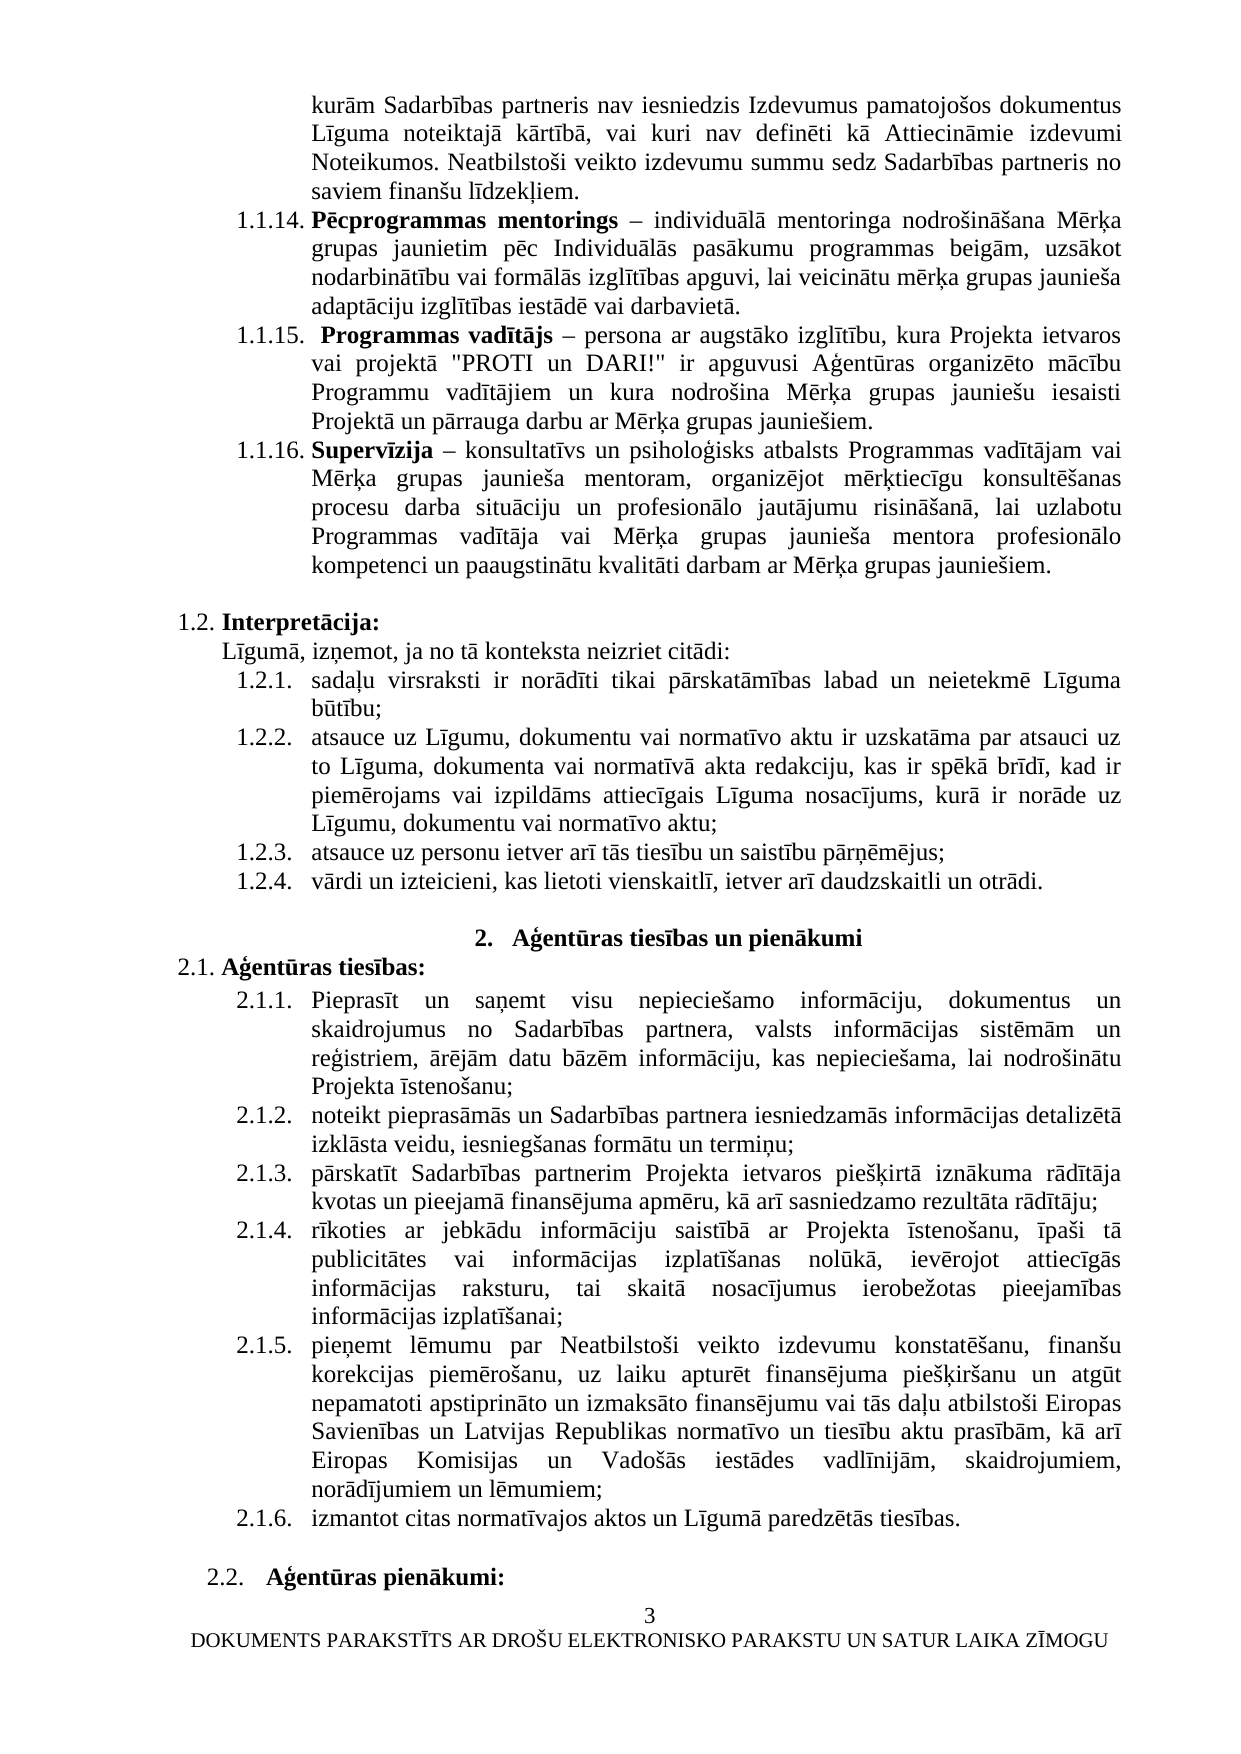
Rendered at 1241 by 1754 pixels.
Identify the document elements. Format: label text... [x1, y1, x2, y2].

list pārskatīt Sadarbības partnerim Projekta ietvaros piešķirtā iznākuma rādītāja kvotas un pieejamā finansējuma apmēru, kā arī sasniedzamo rezultāta rādītāju; [236, 1158, 1122, 1215]
list sadaļu virsraksti ir norādīti tikai pārskatāmības labad un neietekmē Līguma būtību; [236, 665, 1122, 722]
list izmantot citas normatīvajos aktos un Līgumā paredzētās tiesības. [236, 1503, 1122, 1531]
list atsauce uz Līgumu, dokumentu vai normatīvo aktu ir uzskatāma par atsauci uz to Līguma, dokumenta vai normatīvā akta redakciju, kas ir spēkā brīdī, kad ir piemērojams vai izpildāms attiecīgais Līguma nosacījums, kurā ir norāde uz Līgumu, dokumentu vai normatīvo aktu; [236, 722, 1122, 837]
list atsauce uz personu ietver arī tās tiesību un saistību pārņēmējus; [236, 837, 1122, 866]
list Supervīzija – konsultatīvs un psiholoģisks atbalsts Programmas vadītājam vai Mērķa grupas jaunieša mentoram, organizējot mērķtiecīgu konsultēšanas procesu darba situāciju un profesionālo jautājumu risināšanā, lai uzlabotu Programmas vadītāja vai Mērķa grupas jaunieša mentora profesionālo kompetenci un paaugstinātu kvalitāti darbam ar Mērķa grupas jauniešiem. [236, 435, 1122, 578]
list Aģentūras tiesības un pienākumi [215, 923, 1122, 952]
list Pieprasīt un saņemt visu nepieciešamo informāciju, dokumentus un skaidrojumus no Sadarbības partnera, valsts informācijas sistēmām un reģistriem, ārējām datu bāzēm informāciju, kas nepieciešama, lai nodrošinātu Projekta īstenošanu; [236, 985, 1122, 1100]
list pieņemt lēmumu par Neatbilstoši veikto izdevumu konstatēšanu, finanšu korekcijas piemērošanu, uz laiku apturēt finansējuma piešķiršanu un atgūt nepamatoti apstiprināto un izmaksāto finansējumu vai tās daļu atbilstoši Eiropas Savienības un Latvijas Republikas normatīvo un tiesību aktu prasībām, kā arī Eiropas Komisijas un Vadošās iestādes vadlīnijām, skaidrojumiem, norādījumiem un lēmumiem; [236, 1330, 1122, 1503]
list Līgumā, izņemot, ja no tā konteksta neizriet citādi: [222, 636, 1122, 665]
list Programmas vadītājs – persona ar augstāko izglītību, kura Projekta ietvaros vai projektā "PROTI un DARI!" ir apguvusi Aģentūras organizēto mācību Programmu vadītājiem un kura nodrošina Mērķa grupas jauniešu iesaisti Projektā un pārrauga darbu ar Mērķa grupas jauniešiem. [236, 320, 1122, 435]
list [236, 90, 1122, 205]
list Pēcprogrammas mentorings – individuālā mentoringa nodrošināšana Mērķa grupas jaunietim pēc Individuālās pasākumu programmas beigām, uzsākot nodarbinātību vai formālās izglītības apguvi, lai veicinātu mērķa grupas jaunieša adaptāciju izglītības iestādē vai darbavietā. [236, 205, 1122, 320]
list Aģentūras pienākumi: [148, 1562, 1122, 1591]
list vārdi un izteicieni, kas lietoti vienskaitlī, ietver arī daudzskaitli un otrādi. [236, 866, 1122, 895]
list Aģentūras tiesības: [177, 952, 1122, 981]
list noteikt pieprasāmās un Sadarbības partnera iesniedzamās informācijas detalizētā izklāsta veidu, iesniegšanas formātu un termiņu; [236, 1100, 1122, 1158]
list Interpretācija: [177, 607, 1122, 636]
list rīkoties ar jebkādu informāciju saistībā ar Projekta īstenošanu, īpaši tā publicitātes vai informācijas izplatīšanas nolūkā, ievērojot attiecīgās informācijas raksturu, tai skaitā nosacījumus ierobežotas pieejamības informācijas izplatīšanai; [236, 1215, 1122, 1330]
